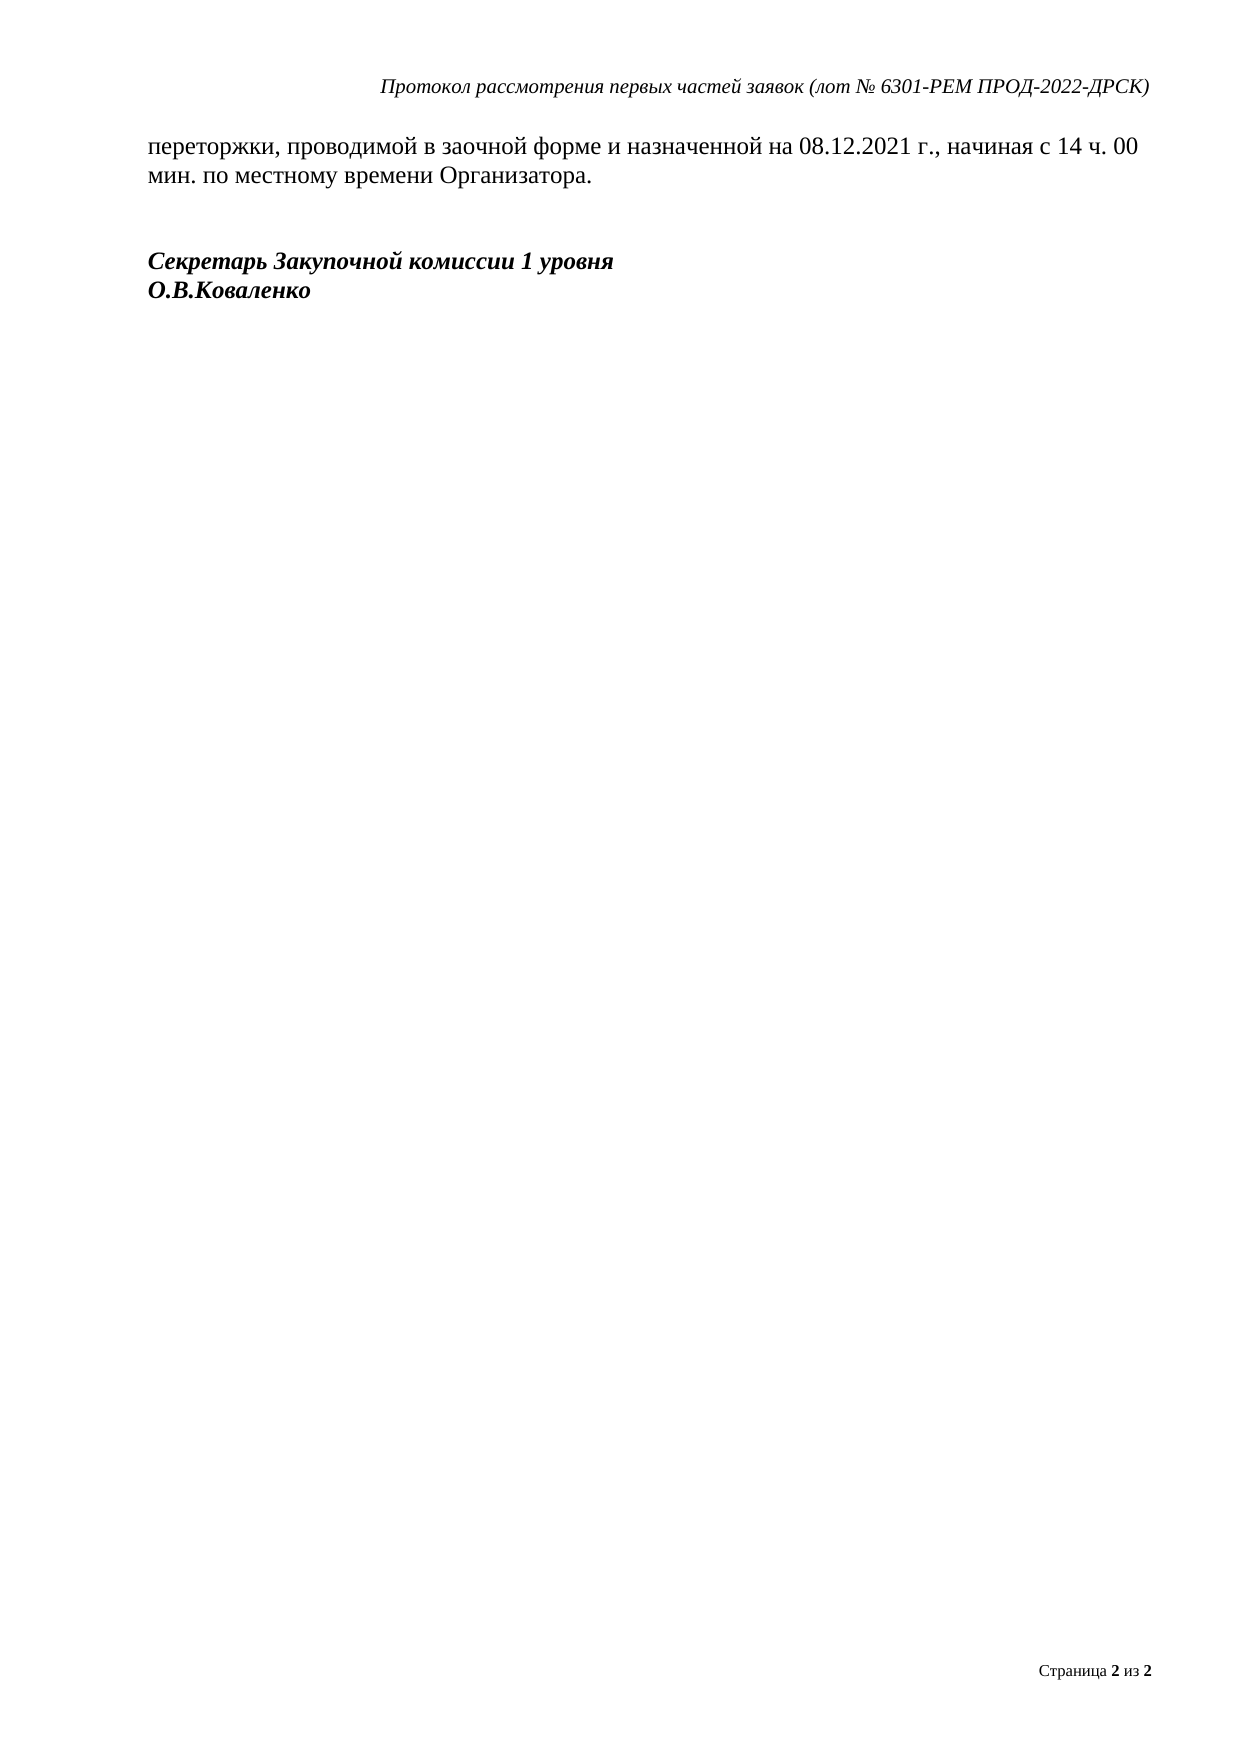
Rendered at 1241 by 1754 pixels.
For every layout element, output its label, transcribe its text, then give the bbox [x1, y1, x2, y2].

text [148, 131, 1152, 189]
text Секретарь Закупочной комиссии 1 уровня О.В.Коваленко [148, 246, 1152, 304]
